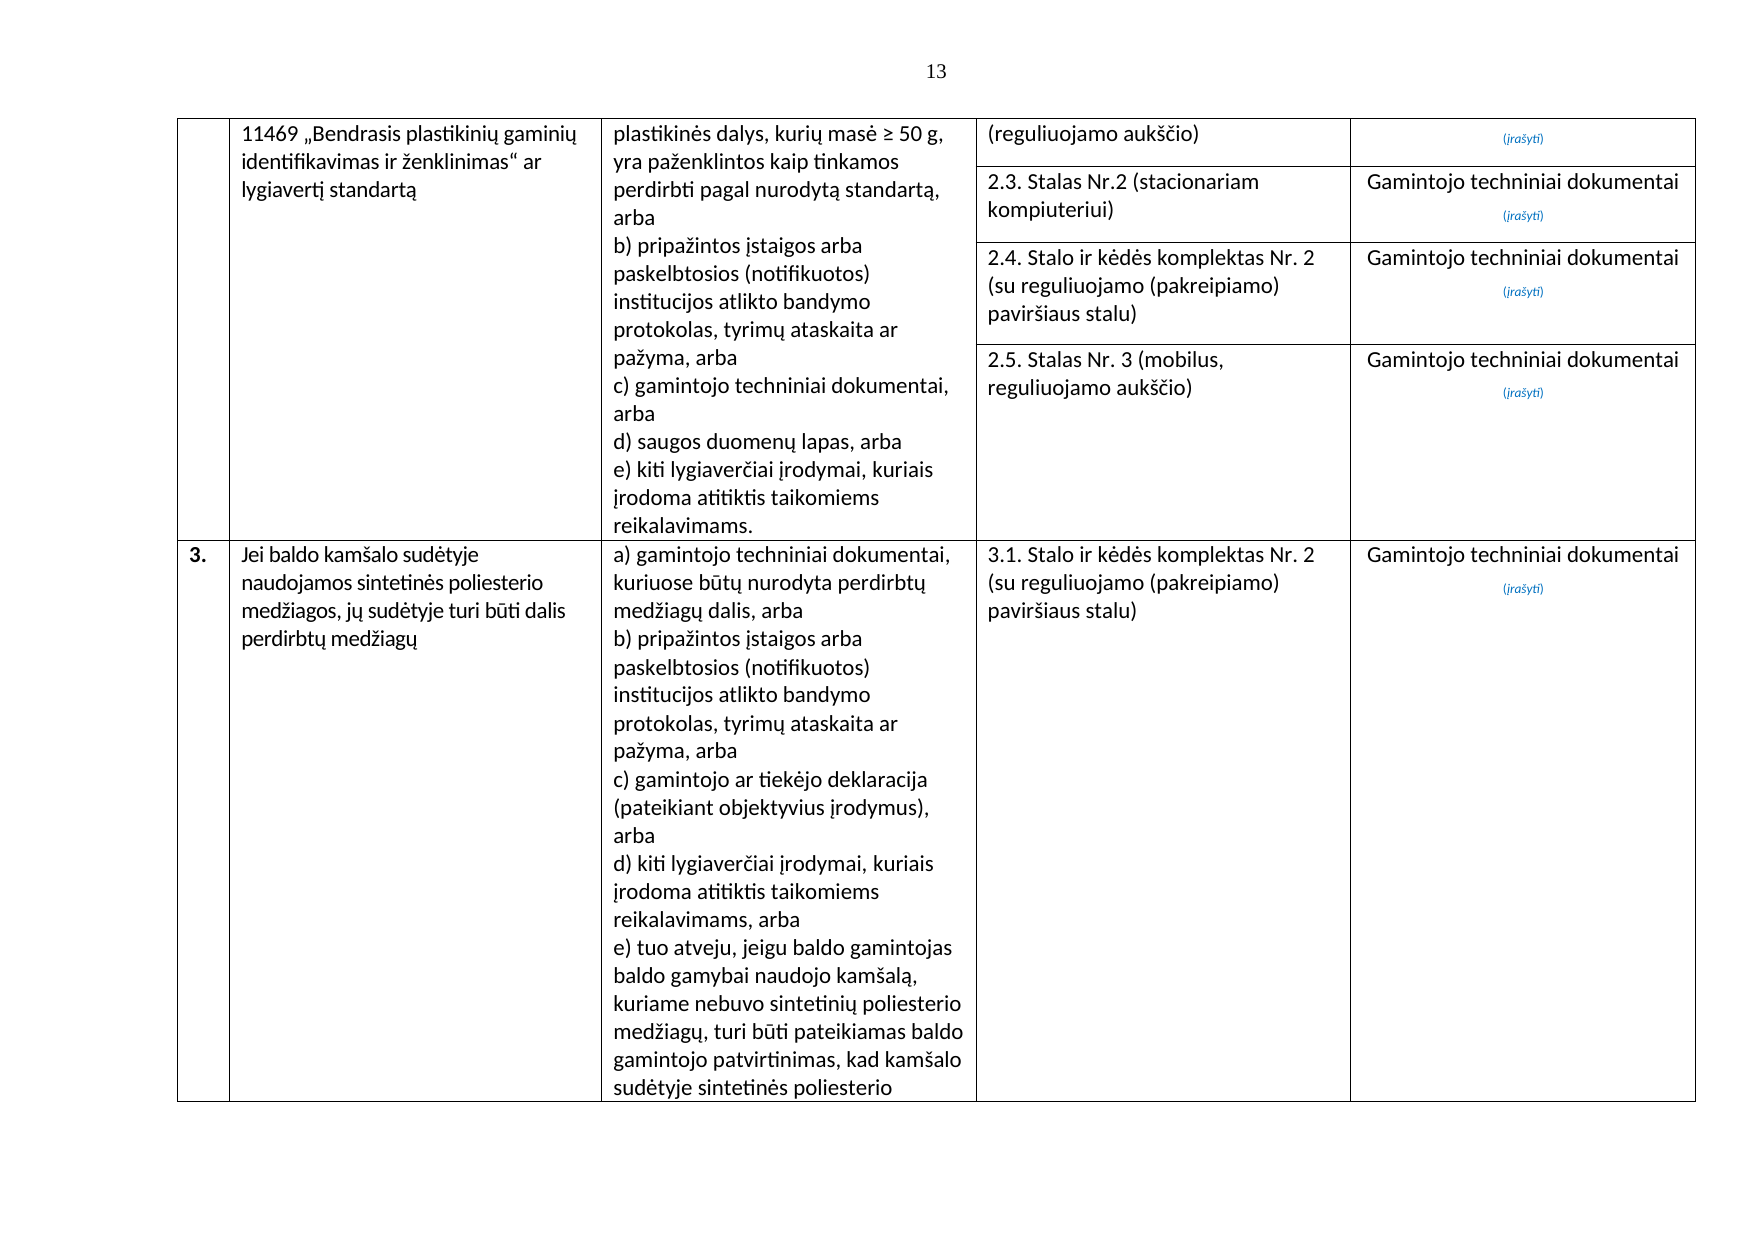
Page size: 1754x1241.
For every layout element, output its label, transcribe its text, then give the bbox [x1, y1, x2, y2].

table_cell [230, 541, 601, 1101]
table_cell 2.3. Stalas Nr.2 (stacionariam kompiuteriui) [977, 167, 1350, 242]
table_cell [1351, 167, 1695, 242]
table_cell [977, 119, 1350, 166]
table_cell Gamintojo techniniai dokumentai (įrašyti) [1351, 345, 1695, 539]
table_cell 3. [178, 541, 229, 1101]
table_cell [977, 541, 1350, 1101]
table_cell 2.4. Stalo ir kėdės komplektas Nr. 2 (su reguliuojamo (pakreipiamo) paviršiaus stalu) [977, 243, 1350, 344]
table_cell 2.5. Stalas Nr. 3 (mobilus, reguliuojamo aukščio) [977, 345, 1350, 539]
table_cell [1351, 119, 1695, 166]
table_cell Gamintojo techniniai dokumentai (įrašyti) [1351, 243, 1695, 344]
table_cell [1351, 541, 1695, 1101]
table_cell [602, 541, 976, 1101]
